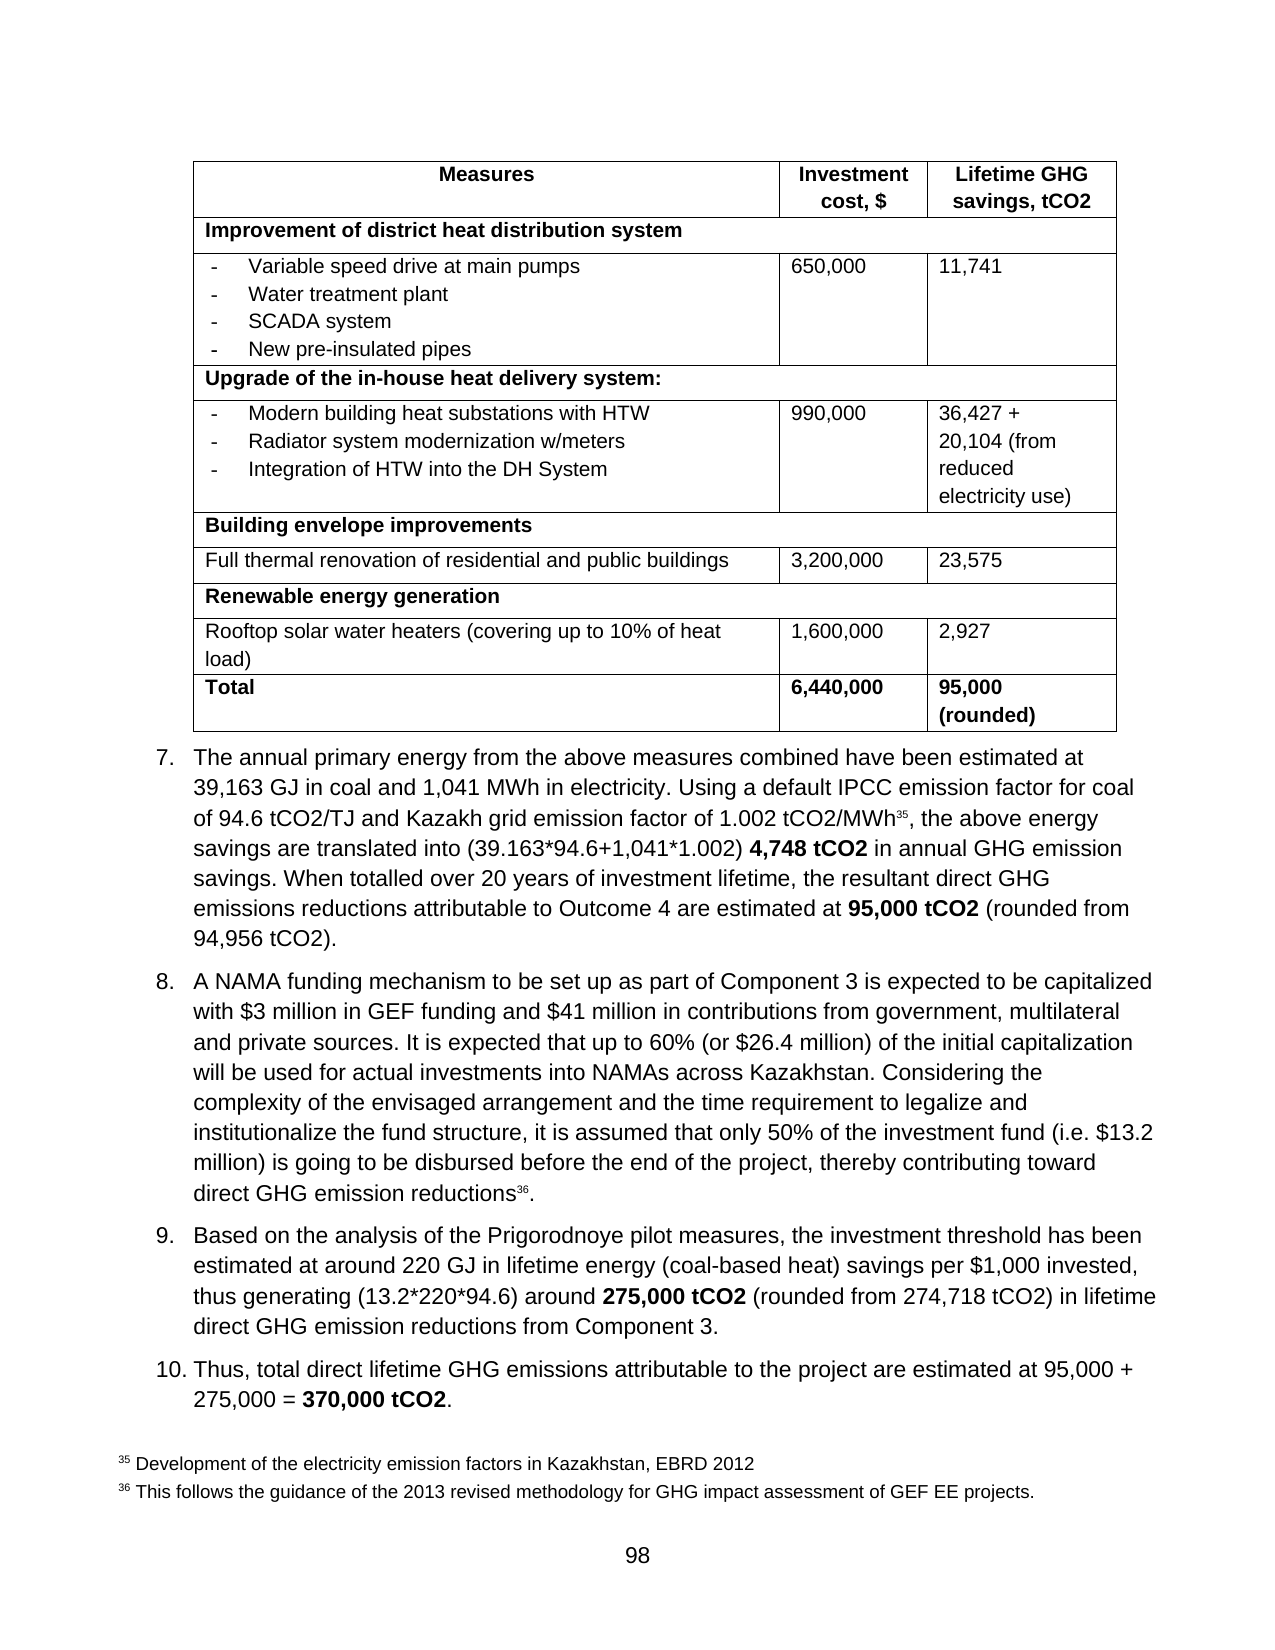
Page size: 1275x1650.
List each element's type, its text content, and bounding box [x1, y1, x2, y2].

table_cell 6,440,000 [780, 675, 927, 731]
table_cell 1,600,000 [780, 619, 927, 674]
text Based on the analysis of the Prigorodnoye pilot measures, the investment threshold has been estimated at around 220 GJ in lifetime energy (coal-based heat) savings per $1,000 invested, thus generating (13.2*220*94.6) around 275,000 tCO2 (rounded from 274,718 tCO2) in lifetime direct GHG emission reductions from Component 3. [156, 1222, 1157, 1339]
table_cell 36,427 + 20,104 (from reduced electricity use) [928, 401, 1116, 512]
table_cell Variable speed drive at main pumps Water treatment plant SCADA system New pre-insulated pipes [194, 254, 779, 365]
table_cell 650,000 [780, 254, 927, 365]
table_cell 990,000 [780, 401, 927, 512]
table_cell Rooftop solar water heaters (covering up to 10% of heat load) [194, 619, 779, 674]
table_cell 3,200,000 [780, 548, 927, 582]
table_cell Total [194, 675, 779, 731]
table_header Measures [194, 162, 779, 217]
table_cell Improvement of district heat distribution system [194, 218, 1116, 253]
table_cell 95,000 (rounded) [928, 675, 1116, 731]
table_cell Modern building heat substations with HTW Radiator system modernization w/meters Integration of HTW into the DH System [194, 401, 779, 512]
table_cell Building envelope improvements [194, 513, 1116, 547]
table_cell Full thermal renovation of residential and public buildings [194, 548, 779, 582]
text Thus, total direct lifetime GHG emissions attributable to the project are estimated at 95,000 + 275,000 = 370,000 tCO2. [156, 1356, 1157, 1412]
table_cell Renewable energy generation [194, 584, 1116, 618]
table_header Lifetime GHG savings, tCO2 [928, 162, 1116, 217]
table_header Investment cost, $ [780, 162, 927, 217]
table_cell 2,927 [928, 619, 1116, 674]
table_cell Upgrade of the in-house heat delivery system: [194, 366, 1116, 400]
text The annual primary energy from the above measures combined have been estimated at 39,163 GJ in coal and 1,041 MWh in electricity. Using a default IPCC emission factor for coal of 94.6 tCO2/TJ and Kazakh grid emission factor of 1.002 tCO2/MWh, the above energy savings are translated into (39.163*94.6+1,041*1.002) 4,748 tCO2 in annual GHG emission savings. When totalled over 20 years of investment lifetime, the resultant direct GHG emissions reductions attributable to Outcome 4 are estimated at 95,000 tCO2 (rounded from 94,956 tCO2). [156, 744, 1157, 952]
table_cell 11,741 [928, 254, 1116, 365]
table_cell 23,575 [928, 548, 1116, 582]
text A NAMA funding mechanism to be set up as part of Component 3 is expected to be capitalized with $3 million in GEF funding and $41 million in contributions from government, multilateral and private sources. It is expected that up to 60% (or $26.4 million) of the initial capitalization will be used for actual investments into NAMAs across Kazakhstan. Considering the complexity of the envisaged arrangement and the time requirement to legalize and institutionalize the fund structure, it is assumed that only 50% of the investment fund (i.e. $13.2 million) is going to be disbursed before the end of the project, thereby contributing toward direct GHG emission reductions. [156, 968, 1157, 1206]
